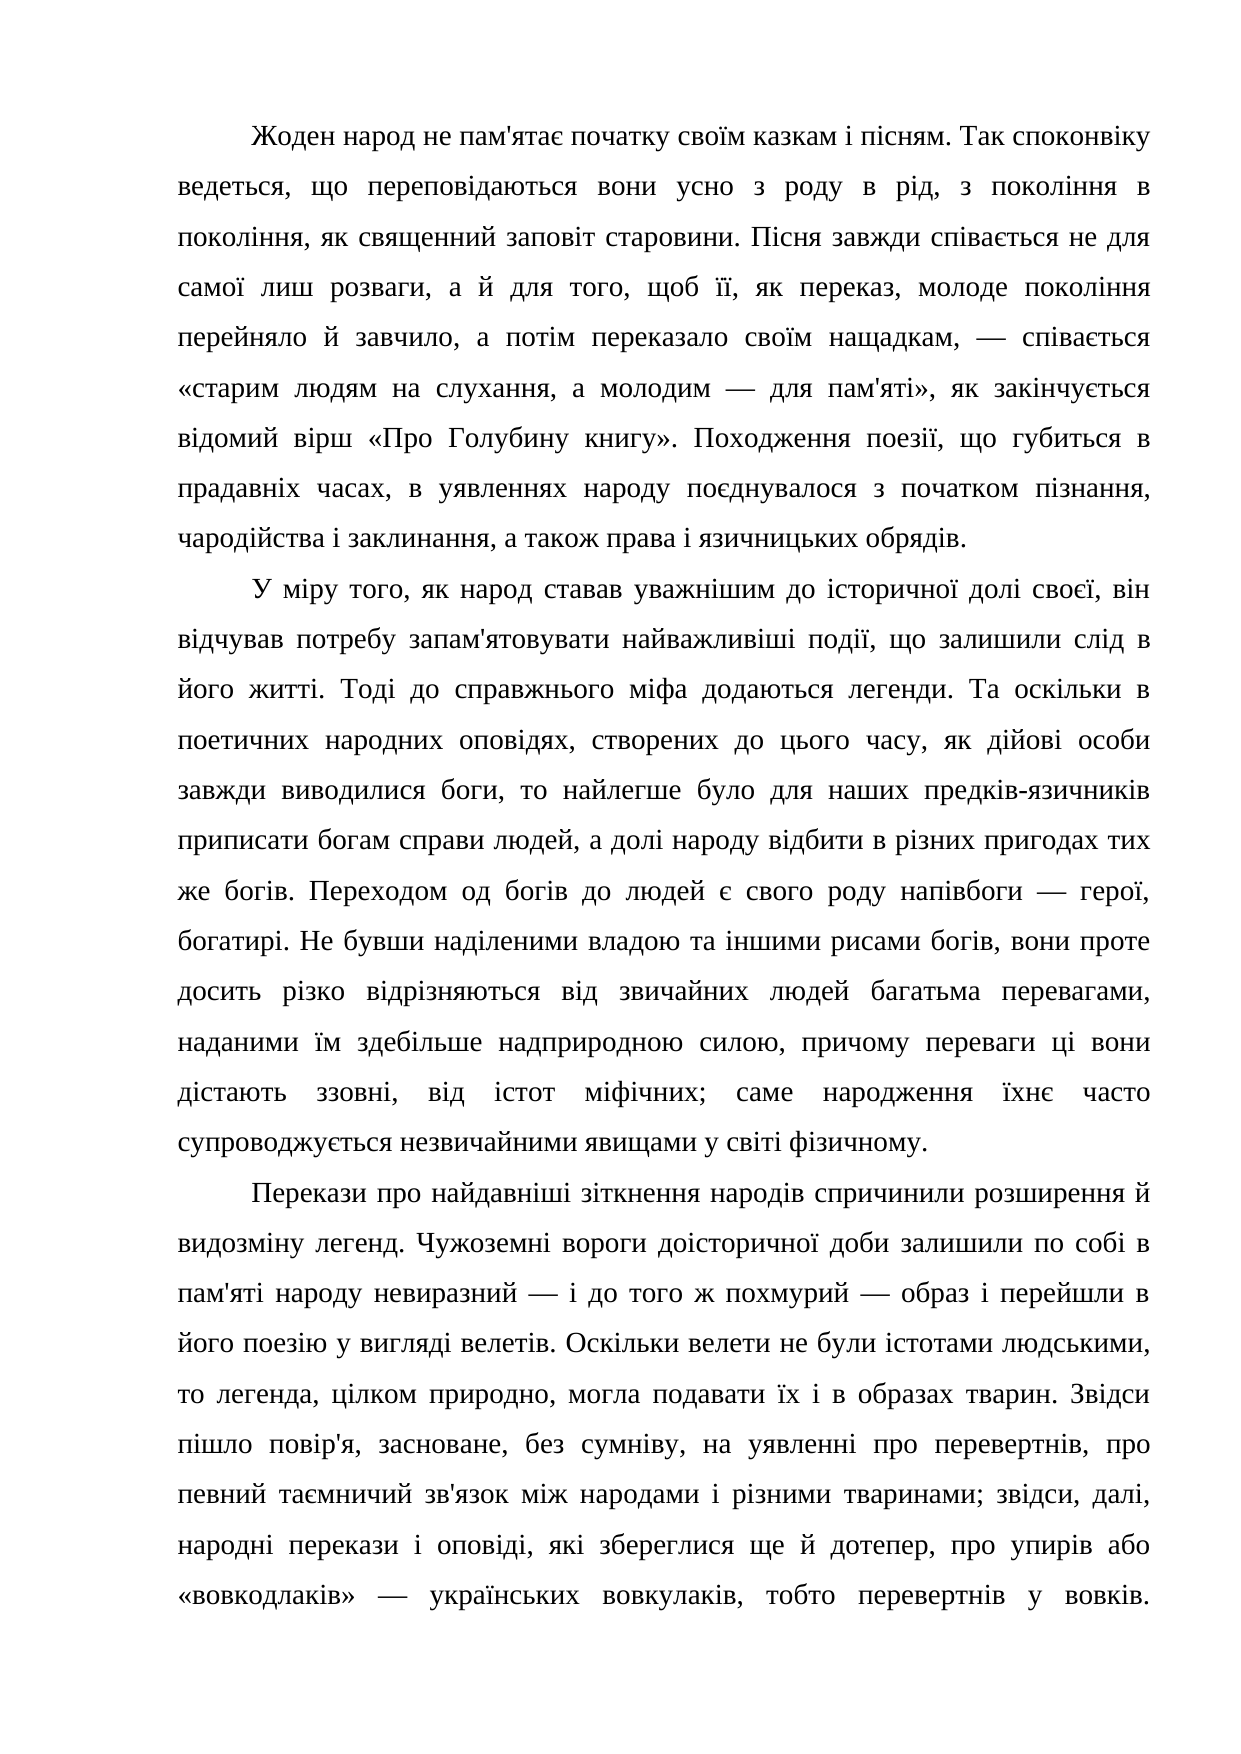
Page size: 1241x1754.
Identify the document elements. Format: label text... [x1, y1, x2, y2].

text У міру того, як народ ставав уважнішим до історичної долі своєї, він відчував потребу запам'ятовувати найважливіші події, що залишили слід в його житті. Тоді до справжнього міфа додаються легенди. Та оскільки в поетичних народних оповідях, створених до цього часу, як дійові особи завжди виводилися боги, то найлегше було для наших предків-язичників приписати богам справи людей, а долі народу відбити в різних пригодах тих же богів. Переходом од богів до людей є свого роду напівбоги — герої, богатирі. Не бувши наділеними владою та іншими рисами богів, вони проте досить різко відрізняються від звичайних людей багатьма перевагами, наданими їм здебільше надприродною силою, причому переваги ці вони дістають ззовні, від істот міфічних; саме народження їхнє часто супроводжується незвичайними явищами у світі фізичному. [177, 571, 1152, 1158]
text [177, 1175, 1152, 1611]
text Жоден народ не пам'ятає початку своїм казкам і пісням. Так споконвіку ведеться, що переповідаються вони усно з роду в рід, з покоління в покоління, як священний заповіт старовини. Пісня завжди співається не для самої лиш розваги, а й для того, щоб її, як переказ, молоде покоління перейняло й завчило, а потім переказало своїм нащадкам, — співається «старим людям на слухання, а молодим — для пам'яті», як закінчується відомий вірш «Про Голубину книгу». Походження поезії, що губиться в прадавніх часах, в уявленнях народу поєднувалося з початком пізнання, чародійства і заклинання, а також права і язичницьких обрядів. [177, 118, 1152, 554]
